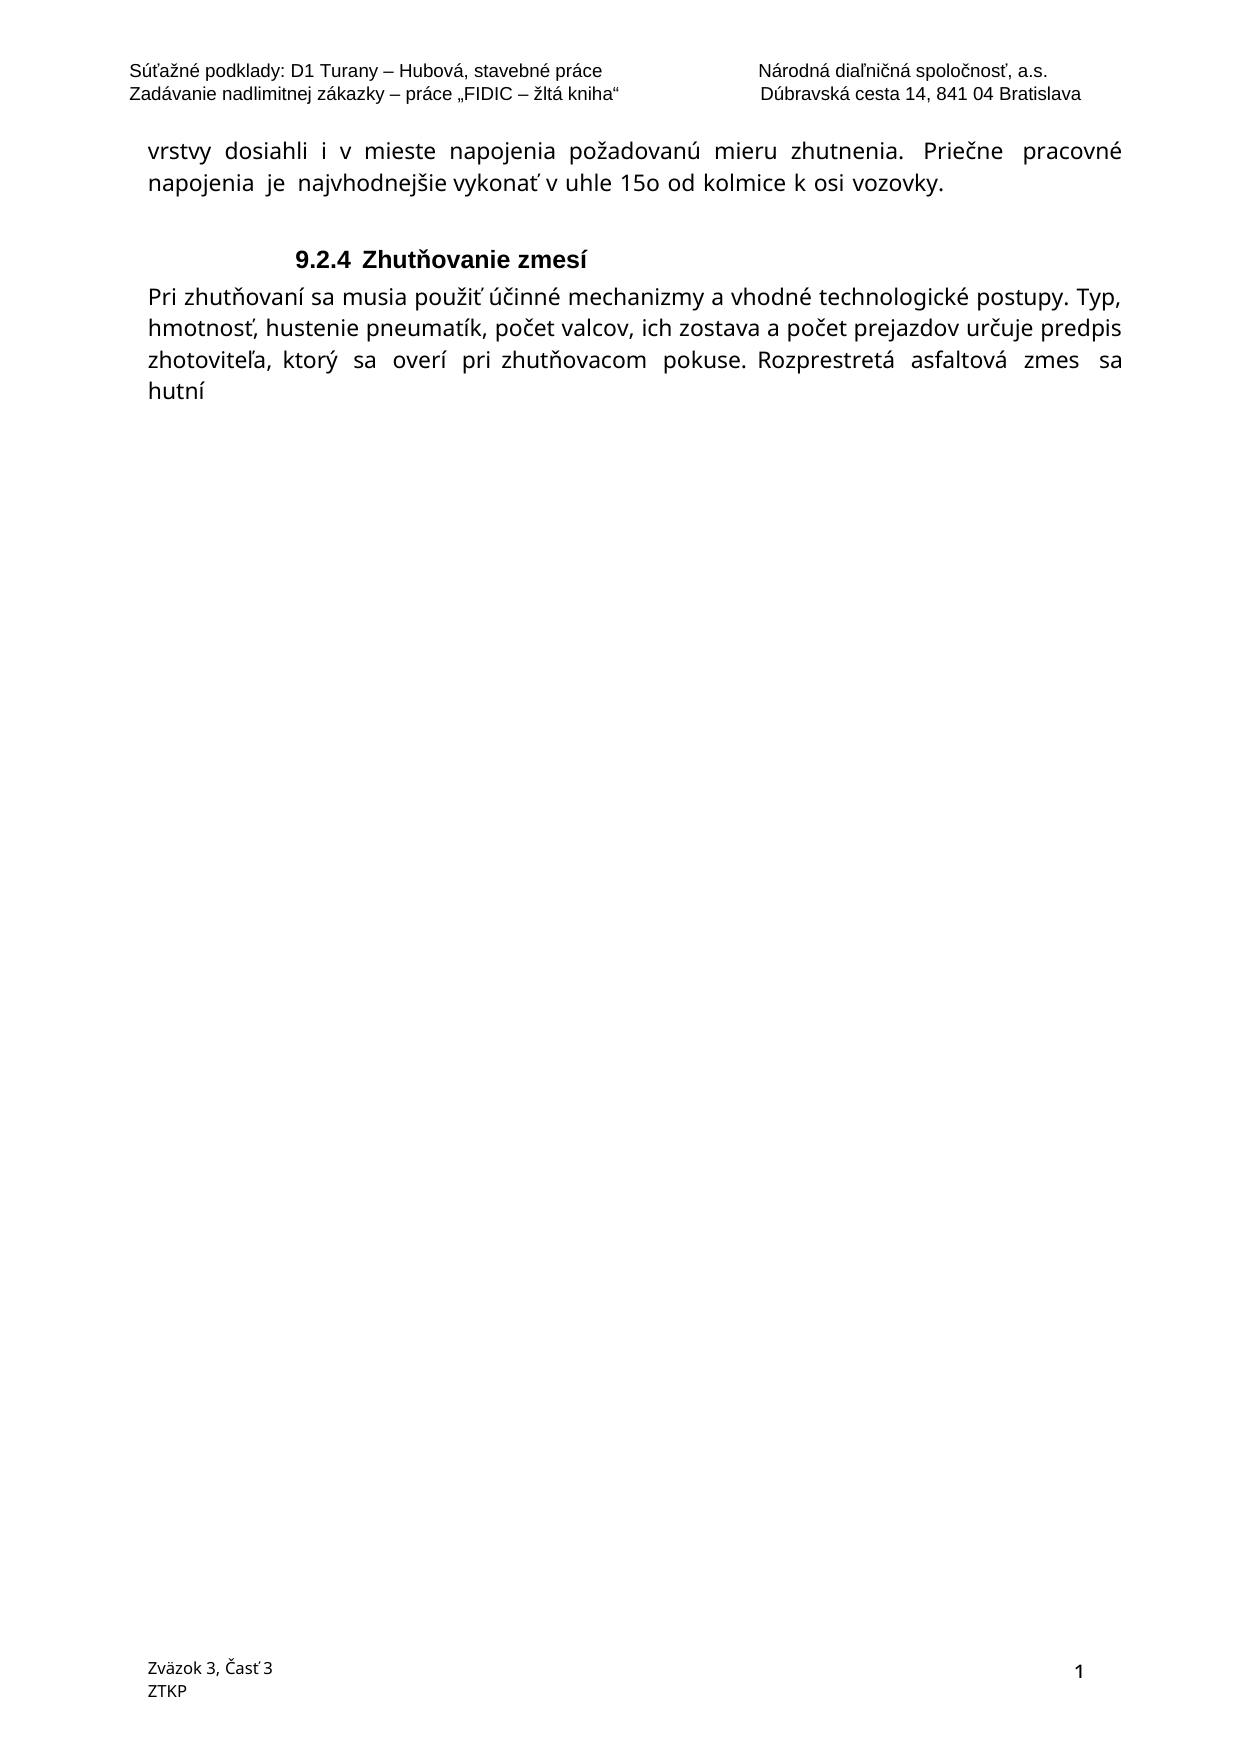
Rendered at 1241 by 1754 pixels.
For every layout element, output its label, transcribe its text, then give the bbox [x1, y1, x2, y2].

subtitle Zhutňovanie zmesí [295, 245, 1134, 274]
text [148, 135, 1123, 198]
text Pri zhutňovaní sa musia použiť účinné mechanizmy a vhodné technologické postupy. Typ, hmotnosť, hustenie pneumatík, počet valcov, ich zostava a počet prejazdov určuje predpis zhotoviteľa, ktorý sa overí pri zhutňovacom pokuse. Rozprestretá asfaltová zmes sa hutní [148, 281, 1123, 407]
